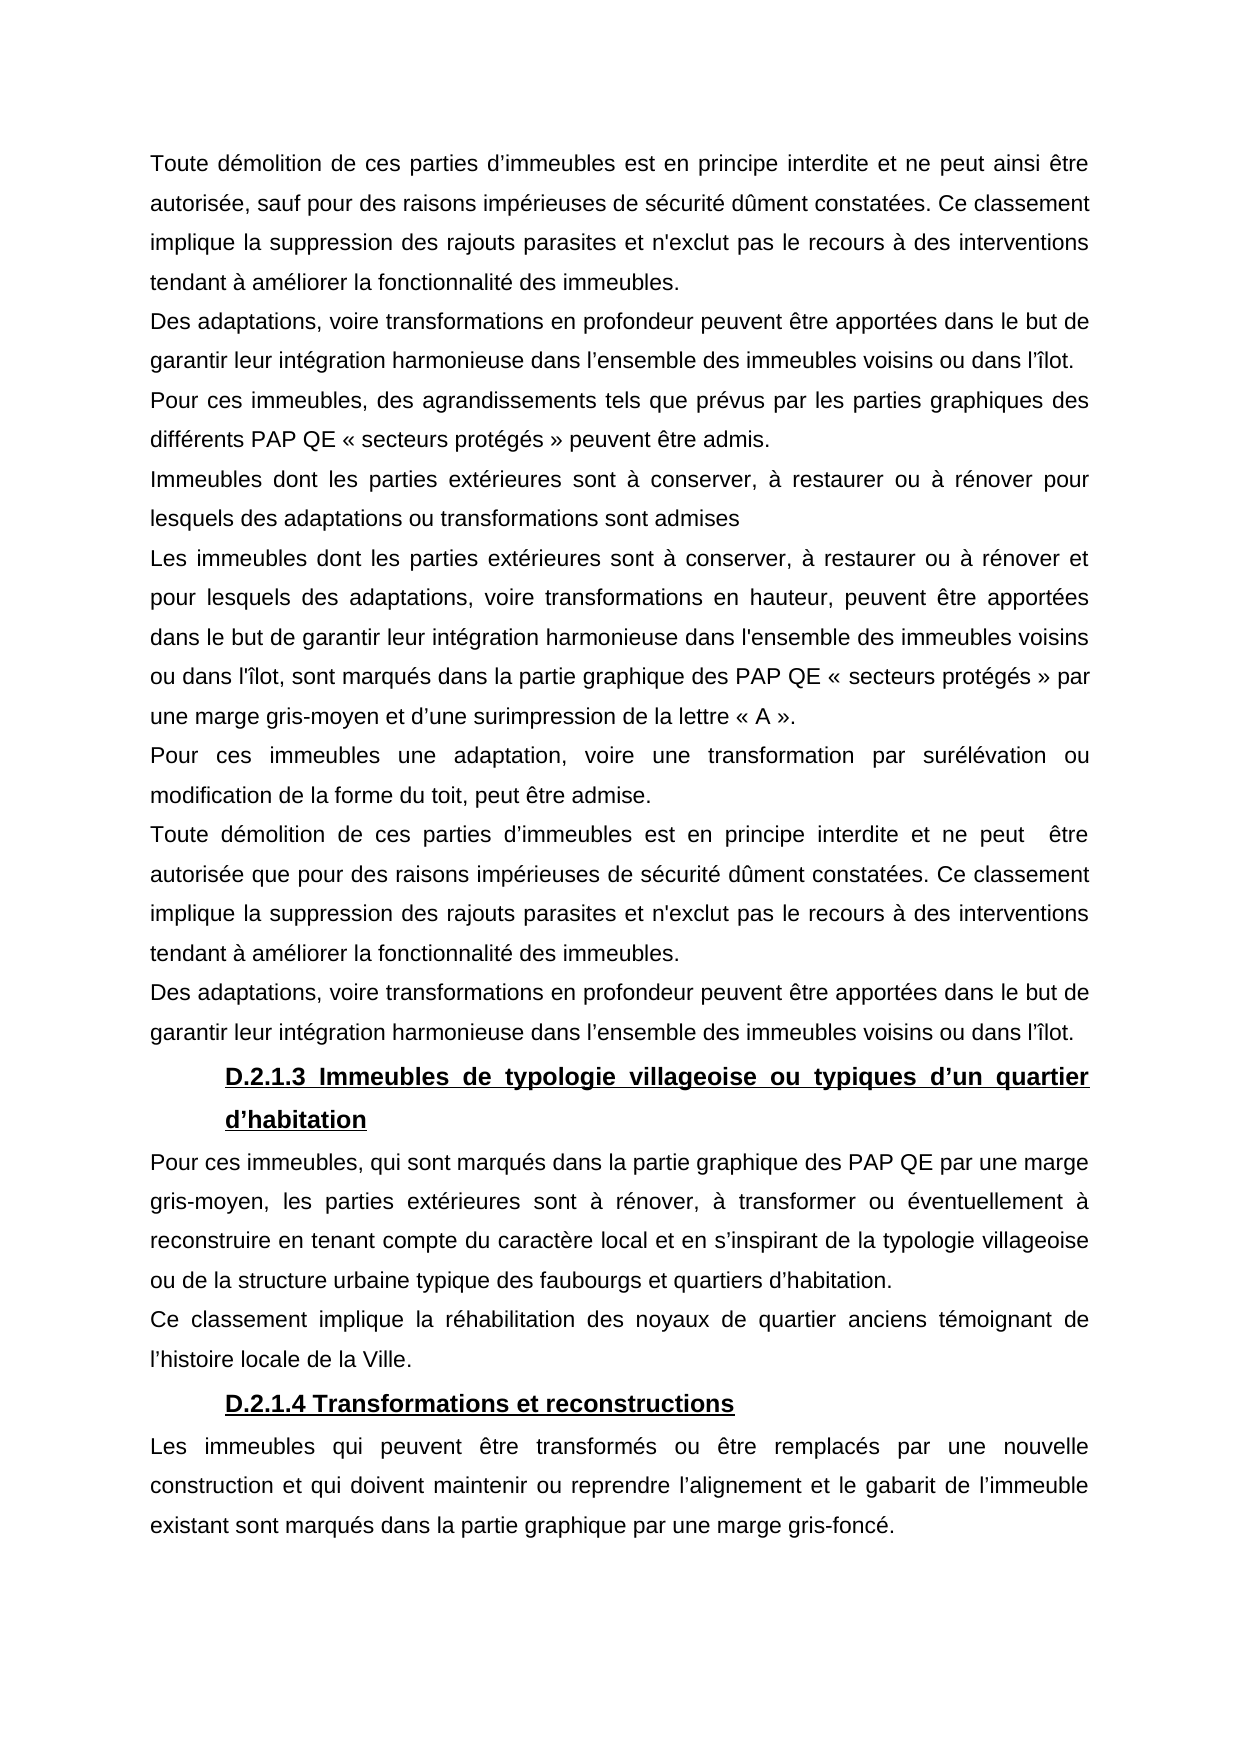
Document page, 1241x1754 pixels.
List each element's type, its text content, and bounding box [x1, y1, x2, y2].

subtitle D.2.1.3 Immeubles de typologie villageoise ou typiques d’un quartier d’habitation [225, 1062, 1090, 1087]
text Ce classement implique la réhabilitation des noyaux de quartier anciens témoignant de l’histoire locale de la Ville. [150, 1306, 1090, 1372]
text Pour ces immeubles, qui sont marqués dans la partie graphique des PAP QE par une marge gris-moyen, les parties extérieures sont à rénover, à transformer ou éventuellement à reconstruire en tenant compte du caractère local et en s’inspirant de la typologie villageoise ou de la structure urbaine typique des faubourgs et quartiers d’habitation. [150, 1148, 1090, 1293]
text Pour ces immeubles une adaptation, voire une transformation par surélévation ou modification de la forme du toit, peut être admise. [150, 742, 1090, 808]
text Les immeubles dont les parties extérieures sont à conserver, à restaurer ou à rénover et pour lesquels des adaptations, voire transformations en hauteur, peuvent être apportées dans le but de garantir leur intégration harmonieuse dans l'ensemble des immeubles voisins ou dans l'îlot, sont marqués dans la partie graphique des PAP QE « secteurs protégés » par une marge gris-moyen et d’une surimpression de la lettre « A ». [150, 545, 1090, 729]
text Des adaptations, voire transformations en profondeur peuvent être apportées dans le but de garantir leur intégration harmonieuse dans l’ensemble des immeubles voisins ou dans l’îlot. [150, 979, 1090, 1045]
text Toute démolition de ces parties d’immeubles est en principe interdite et ne peut être autorisée que pour des raisons impérieuses de sécurité dûment constatées. Ce classement implique la suppression des rajouts parasites et n'exclut pas le recours à des interventions tendant à améliorer la fonctionnalité des immeubles. [150, 821, 1090, 966]
text Des adaptations, voire transformations en profondeur peuvent être apportées dans le but de garantir leur intégration harmonieuse dans l’ensemble des immeubles voisins ou dans l’îlot. [150, 308, 1090, 374]
text Les immeubles qui peuvent être transformés ou être remplacés par une nouvelle construction et qui doivent maintenir ou reprendre l’alignement et le gabarit de l’immeuble existant sont marqués dans la partie graphique par une marge gris-foncé. [150, 1433, 1090, 1538]
subtitle D.2.1.3 Immeubles de typologie villageoise ou typiques d’un quartier d’habitation [225, 1088, 1090, 1134]
text Immeubles dont les parties extérieures sont à conserver, à restaurer ou à rénover pour lesquels des adaptations ou transformations sont admises [150, 466, 1090, 532]
subtitle D.2.1.4 Transformations et reconstructions [225, 1389, 1090, 1418]
text Pour ces immeubles, des agrandissements tels que prévus par les parties graphiques des différents PAP QE « secteurs protégés » peuvent être admis. [150, 387, 1090, 453]
text Toute démolition de ces parties d’immeubles est en principe interdite et ne peut ainsi être autorisée, sauf pour des raisons impérieuses de sécurité dûment constatées. Ce classement implique la suppression des rajouts parasites et n'exclut pas le recours à des interventions tendant à améliorer la fonctionnalité des immeubles. [150, 150, 1090, 295]
